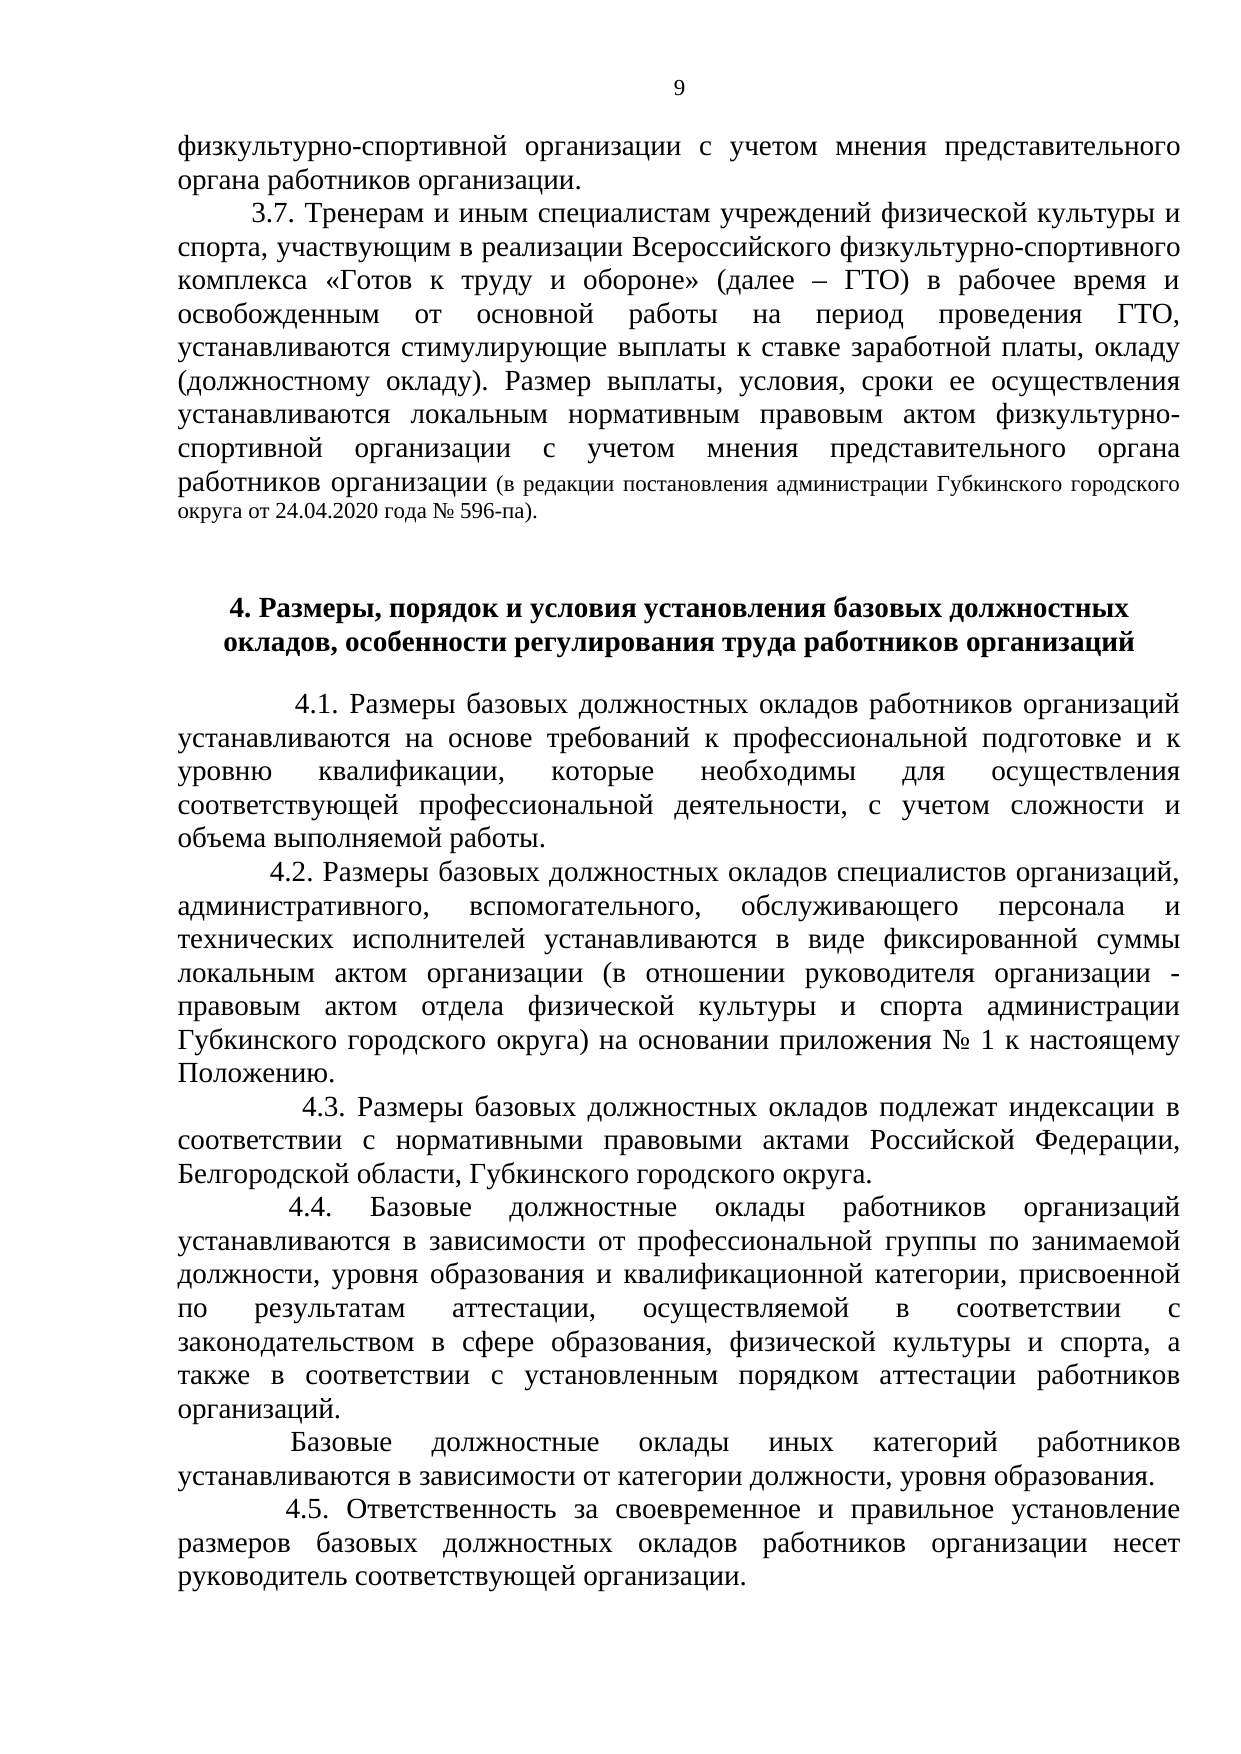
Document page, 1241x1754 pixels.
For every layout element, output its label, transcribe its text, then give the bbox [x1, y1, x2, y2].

text 4.1. Размеры базовых должностных окладов работников организаций устанавливаются на основе требований к профессиональной подготовке и к уровню квалификации, которые необходимы для осуществления соответствующей профессиональной деятельности, с учетом сложности и объема выполняемой работы. [177, 658, 1181, 854]
text 4.4. Базовые должностные оклады работников организаций устанавливаются в зависимости от профессиональной группы по занимаемой должности, уровня образования и квалификационной категории, присвоенной по результатам аттестации, осуществляемой в соответствии с законодательством в сфере образования, физической культуры и спорта, а также в соответствии с установленным порядком аттестации работников организаций. Базовые должностные оклады иных категорий работников устанавливаются в зависимости от категории должности, уровня образования. [177, 1189, 1181, 1491]
text 4.3. Размеры базовых должностных окладов подлежат индексации в соответствии с нормативными правовыми актами Российской Федерации, Белгородской области, Губкинского городского округа. [177, 1089, 1181, 1189]
text 4. Размеры, порядок и условия установления базовых должностных окладов, особенности регулирования труда работников организаций [177, 591, 1181, 658]
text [177, 128, 1181, 195]
text 3.7. Тренерам и иным специалистам учреждений физической культуры и спорта, участвующим в реализации Всероссийского физкультурно-спортивного комплекса «Готов к труду и обороне» (далее – ГТО) в рабочее время и освобожденным от основной работы на период проведения ГТО, устанавливаются стимулирующие выплаты к ставке заработной платы, окладу (должностному окладу). Размер выплаты, условия, сроки ее осуществления устанавливаются локальным нормативным правовым актом физкультурно-спортивной организации с учетом мнения представительного органа работников организации (в редакции постановления администрации Губкинского городского округа от 24.04.2020 года № 596-па). [177, 195, 1181, 523]
text 4.2. Размеры базовых должностных окладов специалистов организаций, административного, вспомогательного, обслуживающего персонала и технических исполнителей устанавливаются в виде фиксированной суммы локальным актом организации (в отношении руководителя организации - правовым актом отдела физической культуры и спорта администрации Губкинского городского округа) на основании приложения № 1 к настоящему Положению. [177, 854, 1181, 1089]
text 4.5. Ответственность за своевременное и правильное установление размеров базовых должностных окладов работников организации несет руководитель соответствующей организации. [177, 1491, 1181, 1592]
